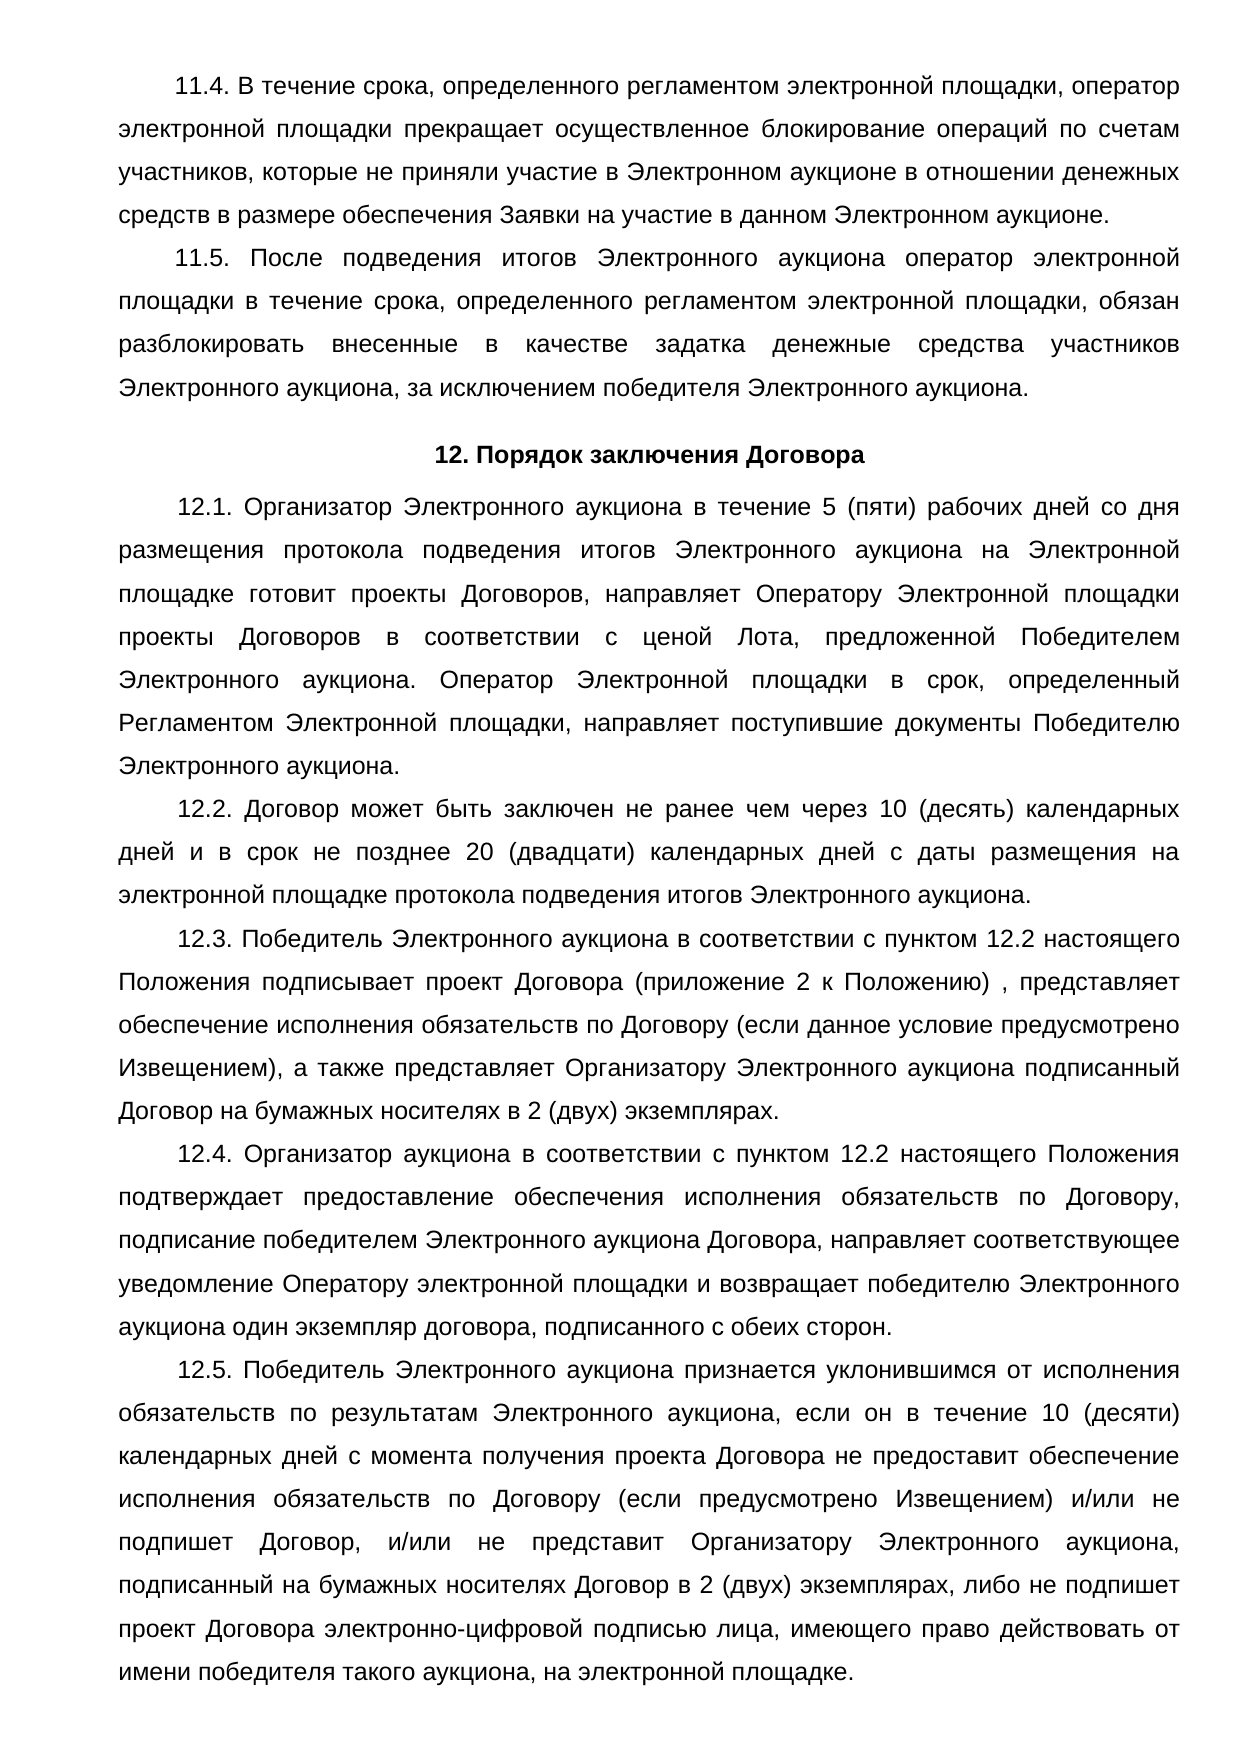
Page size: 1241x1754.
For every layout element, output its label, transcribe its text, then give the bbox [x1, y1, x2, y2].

text 12.2. Договор может быть заключен не ранее чем через 10 (десять) календарных дней и в срок не позднее 20 (двадцати) календарных дней с даты размещения на электронной площадке протокола подведения итогов Электронного аукциона. [118, 794, 1181, 909]
text 12.1. Организатор Электронного аукциона в течение 5 (пяти) рабочих дней со дня размещения протокола подведения итогов Электронного аукциона на Электронной площадке готовит проекты Договоров, направляет Оператору Электронной площадки проекты Договоров в соответствии с ценой Лота, предложенной Победителем Электронного аукциона. Оператор Электронной площадки в срок, определенный Регламентом Электронной площадки, направляет поступившие документы Победителю Электронного аукциона. [118, 492, 1181, 780]
title 12. Порядок заключения Договора [118, 439, 1181, 468]
text 12.5. Победитель Электронного аукциона признается уклонившимся от исполнения обязательств по результатам Электронного аукциона, если он в течение 10 (десяти) календарных дней с момента получения проекта Договора не предоставит обеспечение исполнения обязательств по Договору (если предусмотрено Извещением) и/или не подпишет Договор, и/или не представит Организатору Электронного аукциона, подписанный на бумажных носителях Договор в 2 (двух) экземплярах, либо не подпишет проект Договора электронно-цифровой подписью лица, имеющего право действовать от имени победителя такого аукциона, на электронной площадке. [118, 1355, 1181, 1685]
text 12.4. Организатор аукциона в соответствии с пунктом 12.2 настоящего Положения подтверждает предоставление обеспечения исполнения обязательств по Договору, подписание победителем Электронного аукциона Договора, направляет соответствующее уведомление Оператору электронной площадки и возвращает победителю Электронного аукциона один экземпляр договора, подписанного с обеих сторон. [118, 1139, 1181, 1340]
text 11.4. В течение срока, определенного регламентом электронной площадки, оператор электронной площадки прекращает осуществленное блокирование операций по счетам участников, которые не приняли участие в Электронном аукционе в отношении денежных средств в размере обеспечения Заявки на участие в данном Электронном аукционе. [118, 71, 1181, 229]
text 12.3. Победитель Электронного аукциона в соответствии с пунктом 12.2 настоящего Положения подписывает проект Договора (приложение 2 к Положению) , представляет обеспечение исполнения обязательств по Договору (если данное условие предусмотрено Извещением), а также представляет Организатору Электронного аукциона подписанный Договор на бумажных носителях в 2 (двух) экземплярах. [118, 923, 1181, 1125]
text 11.5. После подведения итогов Электронного аукциона оператор электронной площадки в течение срока, определенного регламентом электронной площадки, обязан разблокировать внесенные в качестве задатка денежные средства участников Электронного аукциона, за исключением победителя Электронного аукциона. [118, 243, 1181, 401]
